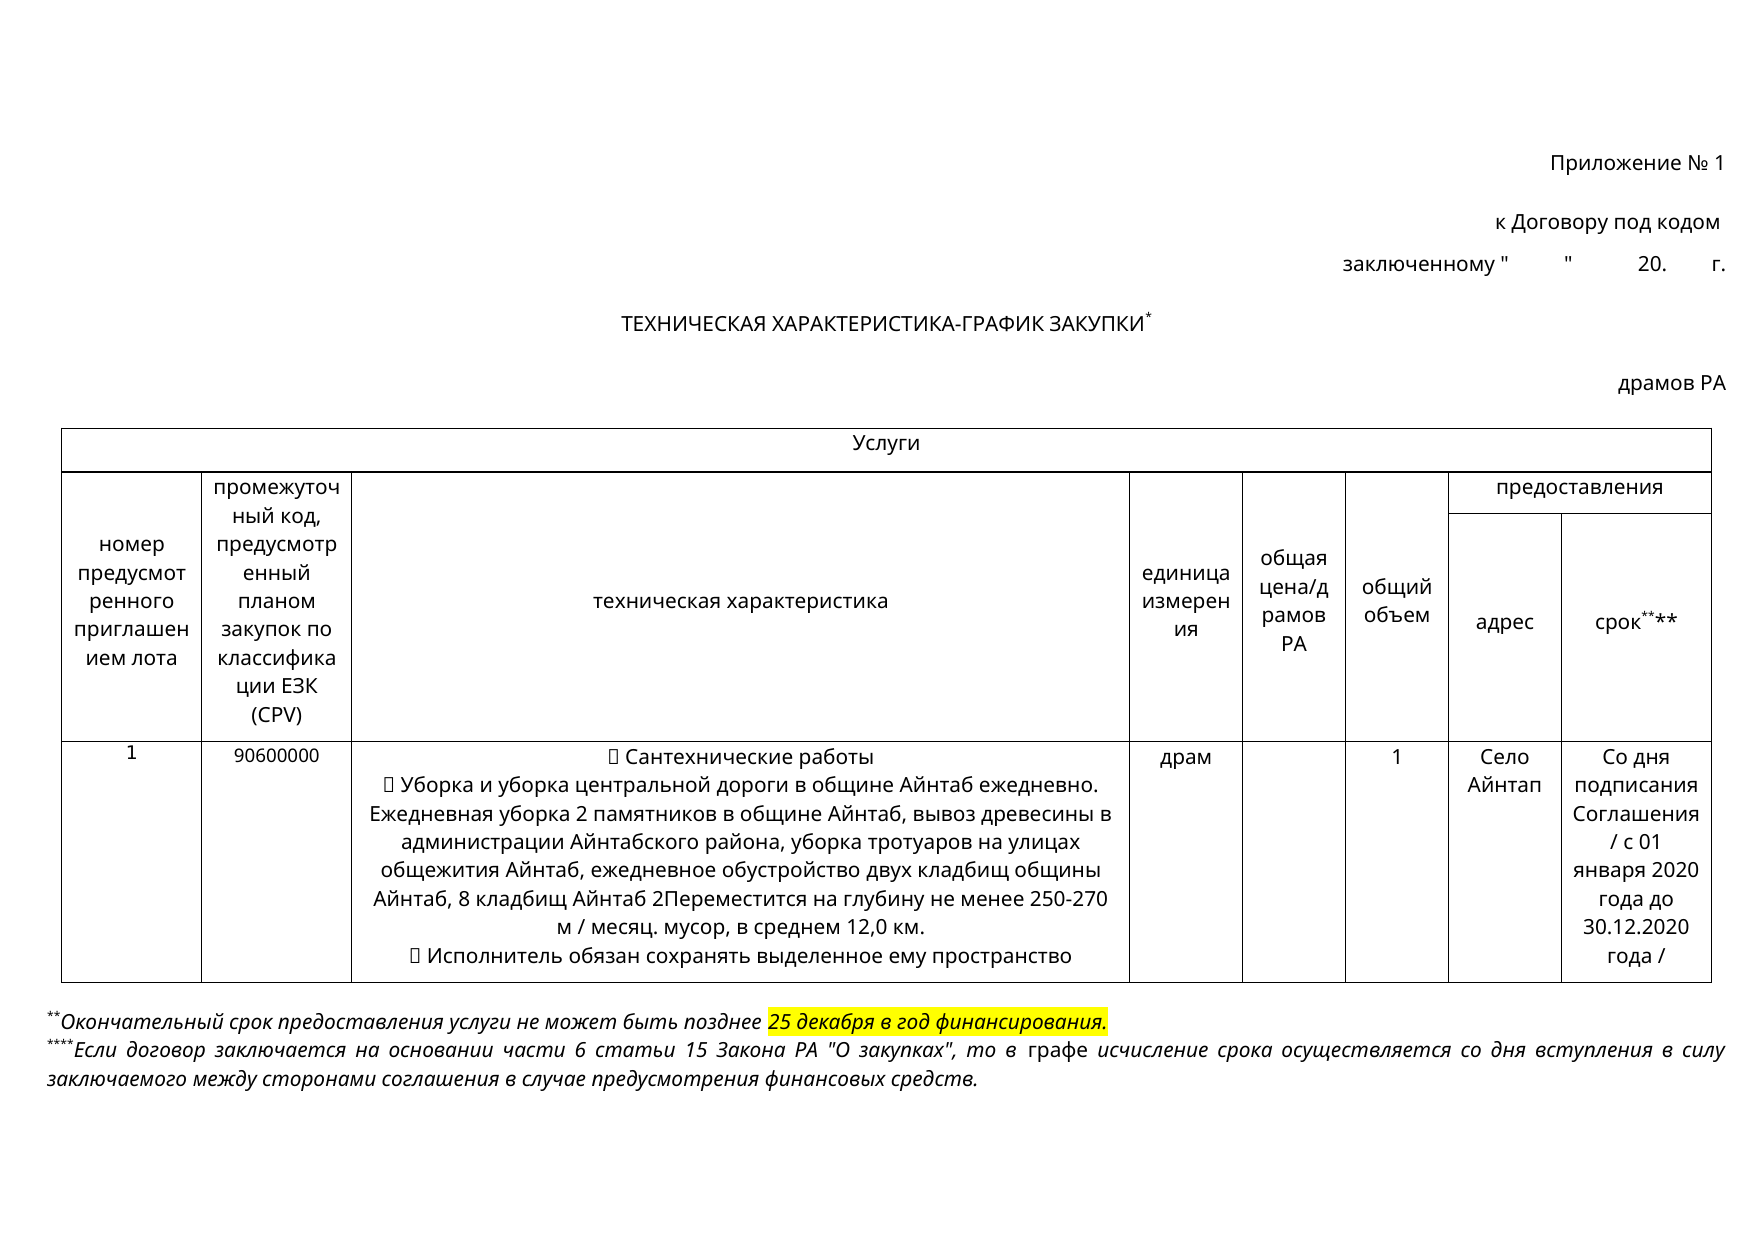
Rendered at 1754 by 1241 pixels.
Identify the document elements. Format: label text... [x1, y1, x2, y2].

table_cell предоставления [1449, 473, 1711, 513]
table_cell единица измерения [1130, 473, 1242, 741]
table_cell промежуточный код, предусмотренный планом закупок по классификации ЕЗК (CPV) [202, 473, 351, 741]
table_cell Село Айнтап [1449, 742, 1561, 982]
table_cell драм [1130, 742, 1242, 982]
table_cell номер предусмотренного приглашением лота [62, 473, 201, 741]
table_cell 1 [1346, 742, 1448, 982]
table_cell 90600000 [202, 742, 351, 982]
table_cell техническая характеристика [352, 473, 1129, 741]
text драмов РА [47, 368, 1726, 397]
table_cell срок** [1562, 514, 1711, 741]
text к Договору под кодом заключенному " " 20. г. [47, 207, 1726, 278]
table_cell адрес [1449, 514, 1561, 741]
table_cell [1243, 742, 1345, 982]
text Приложение № 1 [47, 148, 1726, 176]
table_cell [352, 742, 1129, 982]
table_cell 1 [62, 742, 201, 982]
table_cell общая цена/драмов РА [1243, 473, 1345, 741]
text ТЕХНИЧЕСКАЯ ХАРАКТЕРИСТИКА-ГРАФИК ЗАКУПКИ* [47, 309, 1726, 337]
table_header Услуги [62, 429, 1711, 471]
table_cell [1562, 742, 1711, 982]
table_cell общий объем [1346, 473, 1448, 741]
